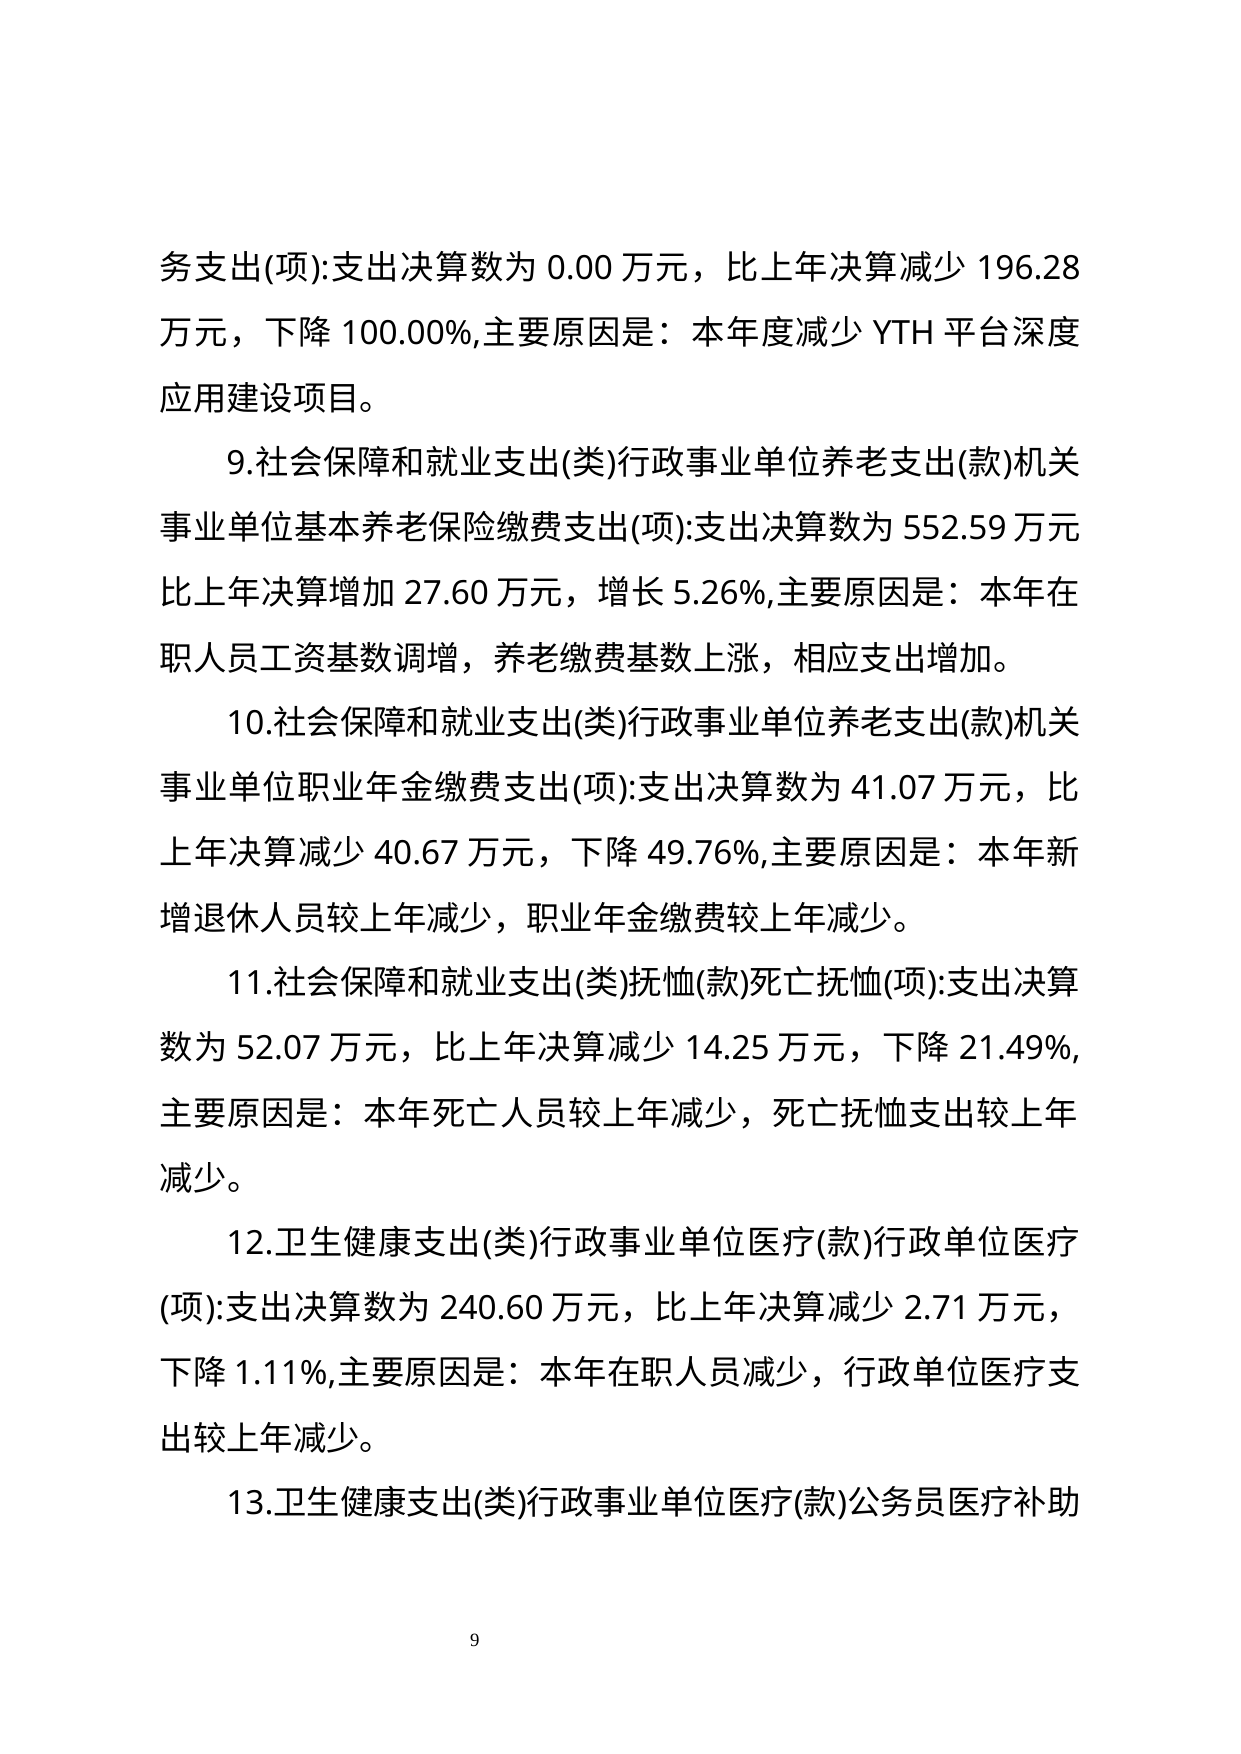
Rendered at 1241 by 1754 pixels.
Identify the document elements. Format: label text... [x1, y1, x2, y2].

text 10.社会保障和就业支出(类)行政事业单位养老支出(款)机关事业单位职业年金缴费支出(项):支出决算数为41.07万元，比上年决算减少40.67万元，下降49.76%,主要原因是：本年新增退休人员较上年减少，职业年金缴费较上年减少。 [159, 688, 1081, 948]
text 12.卫生健康支出(类)行政事业单位医疗(款)行政单位医疗(项):支出决算数为240.60万元，比上年决算减少2.71万元，下降1.11%,主要原因是：本年在职人员减少，行政单位医疗支出较上年减少。 [159, 1208, 1081, 1468]
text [159, 1468, 1081, 1533]
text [159, 233, 1081, 428]
text 9.社会保障和就业支出(类)行政事业单位养老支出(款)机关事业单位基本养老保险缴费支出(项):支出决算数为552.59万元，比上年决算增加27.60万元，增长5.26%,主要原因是：本年在职人员工资基数调增，养老缴费基数上涨，相应支出增加。 [159, 428, 1081, 688]
text 11.社会保障和就业支出(类)抚恤(款)死亡抚恤(项):支出决算数为52.07万元，比上年决算减少14.25万元，下降21.49%,主要原因是：本年死亡人员较上年减少，死亡抚恤支出较上年减少。 [159, 948, 1081, 1208]
